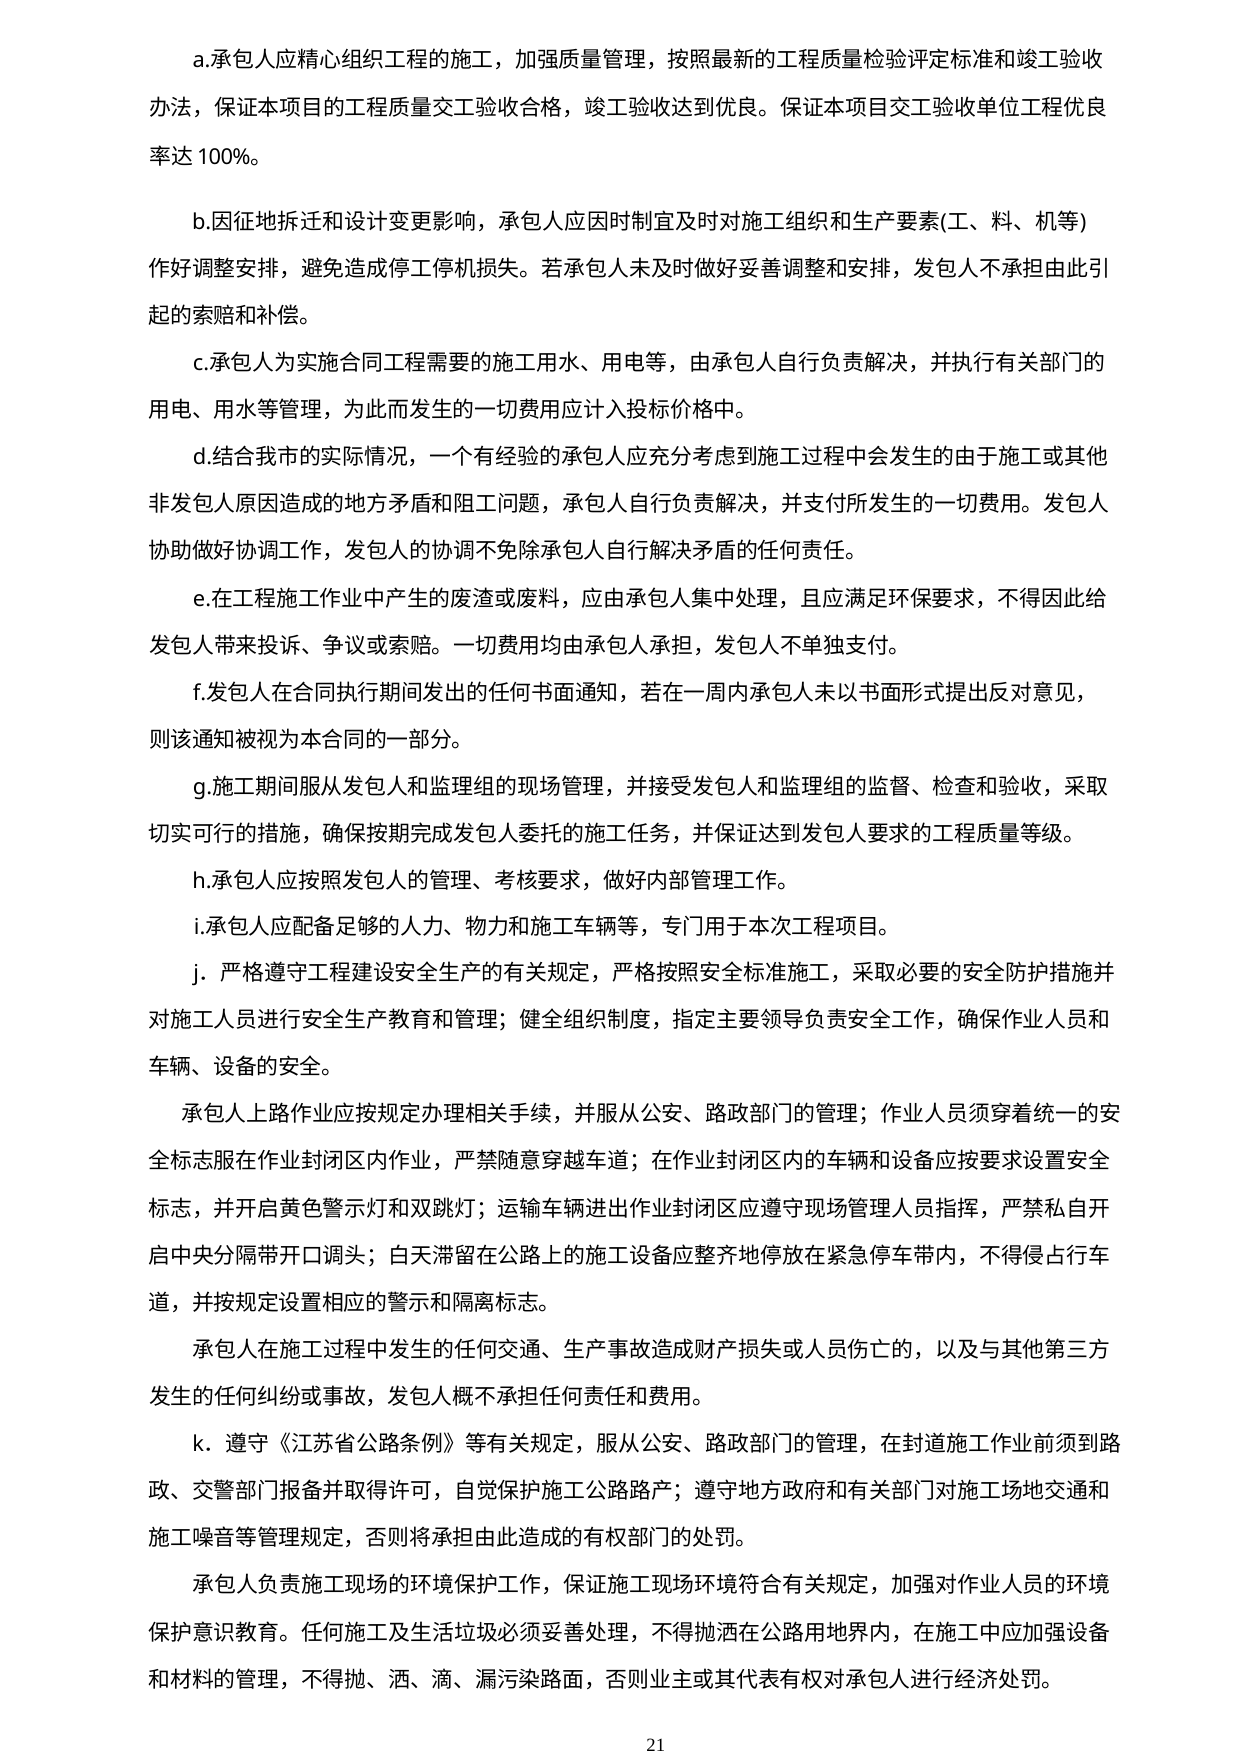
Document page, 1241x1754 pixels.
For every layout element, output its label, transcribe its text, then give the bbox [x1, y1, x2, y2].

text b.因征地拆迁和设计变更影响，承包人应因时制宜及时对施工组织和生产要素(工、料、机等) 作好调整安排，避免造成停工停机损失。若承包人未及时做好妥善调整和安排，发包人不承担由此引 起的索赔和补偿。 [148, 204, 1111, 329]
text g.施工期间服从发包人和监理组的现场管理，并接受发包人和监理组的监督、检查和验收，采取 切实可行的措施，确保按期完成发包人委托的施工任务，并保证达到发包人要求的工程质量等级。 [148, 769, 1111, 848]
text a.承包人应精心组织工程的施工，加强质量管理，按照最新的工程质量检验评定标准和竣工验收办法，保证本项目的工程质量交工验收合格，竣工验收达到优良。保证本项目交工验收单位工程优良率达 100%。 [149, 42, 1114, 170]
text 承包人负责施工现场的环境保护工作，保证施工现场环境符合有关规定，加强对作业人员的环境 保护意识教育。任何施工及生活垃圾必须妥善处理，不得抛洒在公路用地界内，在施工中应加强设备 和材料的管理，不得抛、洒、滴、漏污染路面，否则业主或其代表有权对承包人进行经济处罚。 [148, 1567, 1111, 1693]
text d.结合我市的实际情况，一个有经验的承包人应充分考虑到施工过程中会发生的由于施工或其他非发包人原因造成的地方矛盾和阻工问题，承包人自行负责解决，并支付所发生的一切费用。发包人协助做好协调工作，发包人的协调不免除承包人自行解决矛盾的任何责任。 [148, 439, 1111, 565]
text 承包人在施工过程中发生的任何交通、生产事故造成财产损失或人员伤亡的，以及与其他第三方 发生的任何纠纷或事故，发包人概不承担任何责任和费用。 [149, 1332, 1111, 1411]
text 承包人上路作业应按规定办理相关手续，并服从公安、路政部门的管理；作业人员须穿着统一的安 全标志服在作业封闭区内作业，严禁随意穿越车道；在作业封闭区内的车辆和设备应按要求设置安全标志，并开启黄色警示灯和双跳灯；运输车辆进出作业封闭区应遵守现场管理人员指挥，严禁私自开 启中央分隔带开口调头；白天滞留在公路上的施工设备应整齐地停放在紧急停车带内，不得侵占行车 道，并按规定设置相应的警示和隔离标志。 [148, 1096, 1122, 1316]
text c.承包人为实施合同工程需要的施工用水、用电等，由承包人自行负责解决，并执行有关部门的用电、用水等管理，为此而发生的一切费用应计入投标价格中。 [149, 345, 1111, 424]
text i.承包人应配备足够的人力、物力和施工车辆等，专门用于本次工程项目。 [194, 909, 1122, 941]
text e.在工程施工作业中产生的废渣或废料，应由承包人集中处理，且应满足环保要求，不得因此给 发包人带来投诉、争议或索赔。一切费用均由承包人承担，发包人不单独支付。 [149, 581, 1111, 659]
text j．严格遵守工程建设安全生产的有关规定，严格按照安全标准施工，采取必要的安全防护措施并对施工人员进行安全生产教育和管理；健全组织制度，指定主要领导负责安全工作，确保作业人员和车辆、设备的安全。 [148, 955, 1121, 1081]
text h.承包人应按照发包人的管理、考核要求，做好内部管理工作。 [192, 863, 1122, 895]
text k．遵守《江苏省公路条例》等有关规定，服从公安、路政部门的管理，在封道施工作业前须到路 政、交警部门报备并取得许可，自觉保护施工公路路产；遵守地方政府和有关部门对施工场地交通和 施工噪音等管理规定，否则将承担由此造成的有权部门的处罚。 [148, 1426, 1121, 1552]
text f.发包人在合同执行期间发出的任何书面通知，若在一周内承包人未以书面形式提出反对意见， 则该通知被视为本合同的一部分。 [149, 675, 1106, 754]
